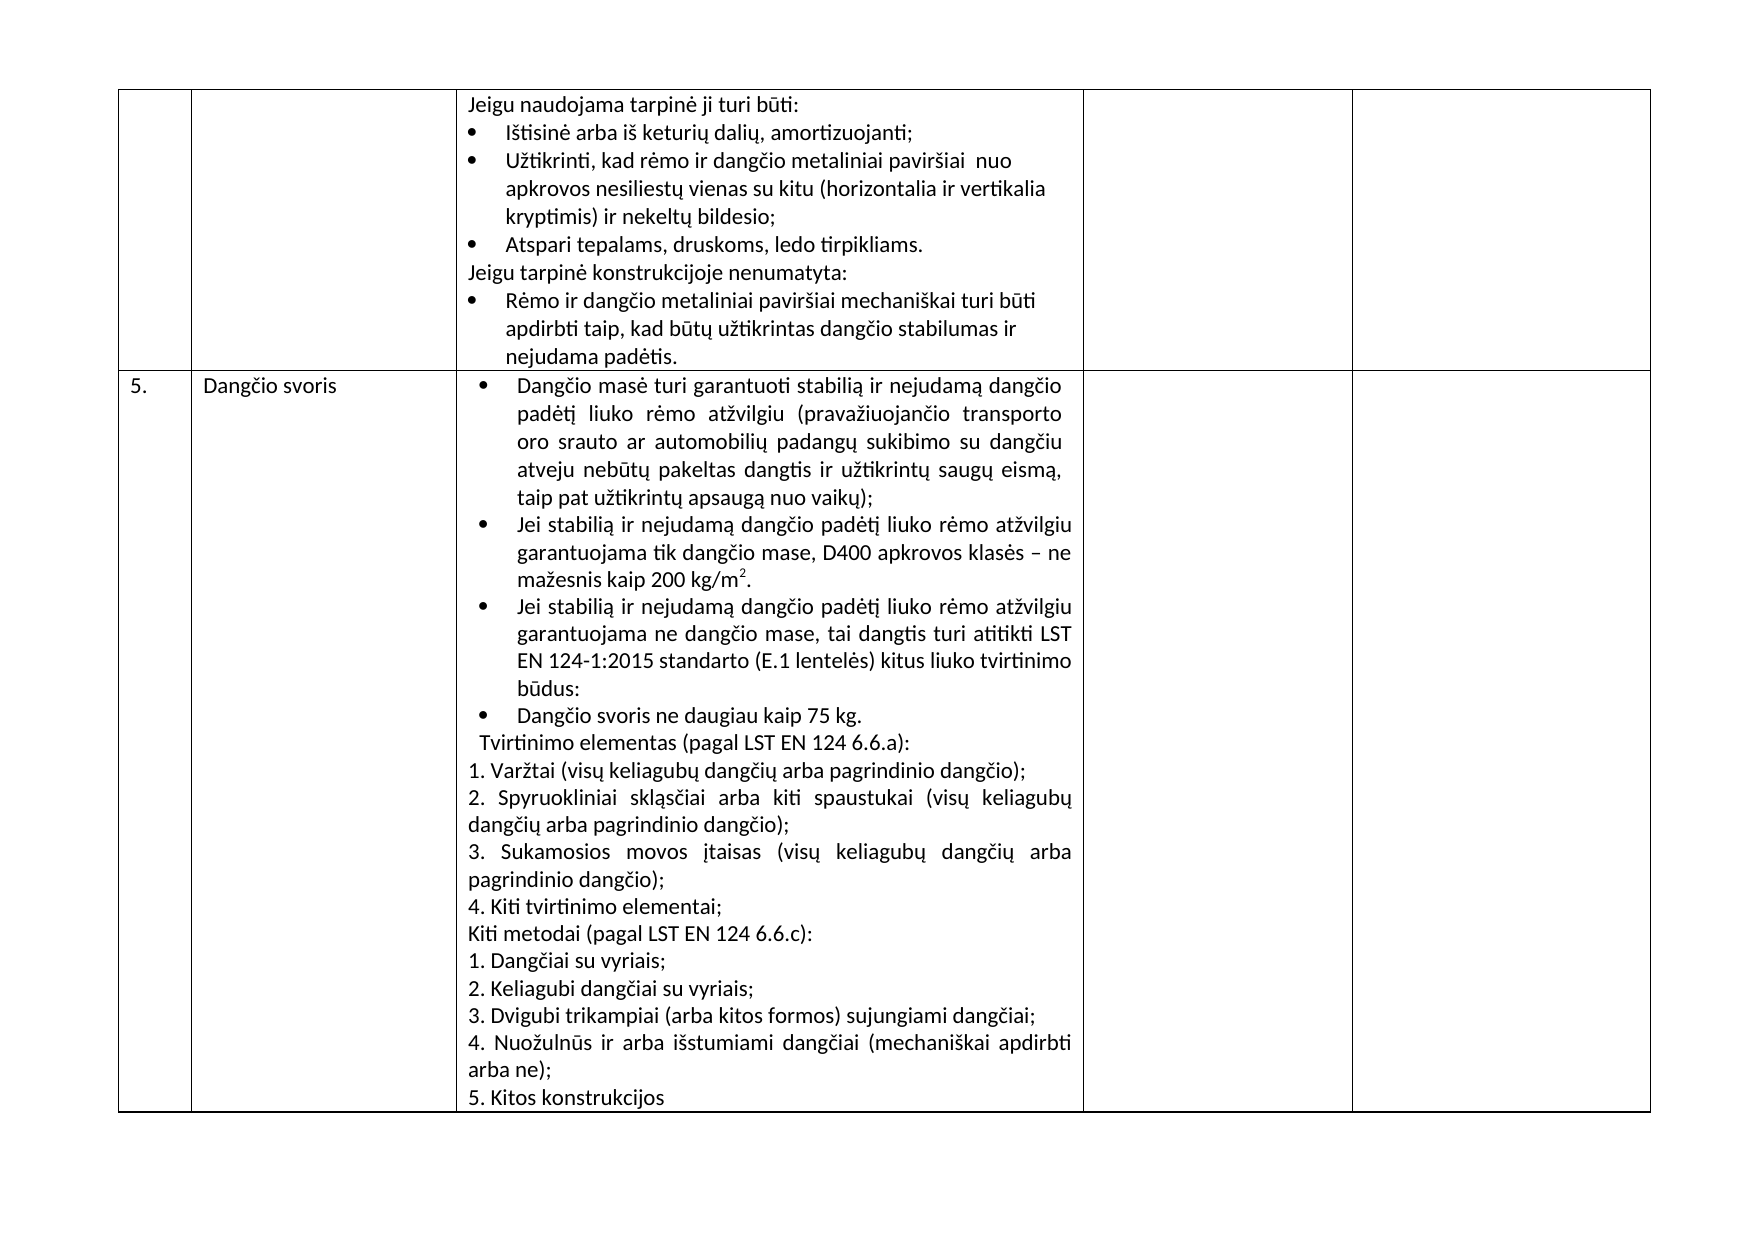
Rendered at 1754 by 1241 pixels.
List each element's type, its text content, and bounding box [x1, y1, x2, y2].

table_cell [1084, 371, 1352, 1111]
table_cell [457, 90, 1083, 370]
table_cell [1353, 90, 1650, 370]
table_cell [119, 371, 191, 1111]
table_cell Dangčio masė turi garantuoti stabilią ir nejudamą dangčio padėtį liuko rėmo atžvilgiu (pravažiuojančio transporto oro srauto ar automobilių padangų sukibimo su dangčiu atveju nebūtų pakeltas dangtis ir užtikrintų saugų eismą, taip pat užtikrintų apsaugą nuo vaikų); Jei stabilią ir nejudamą dangčio padėtį liuko rėmo atžvilgiu garantuojama tik dangčio mase, D400 apkrovos klasės – ne mažesnis kaip 200 kg/m2. Jei stabilią ir nejudamą dangčio padėtį liuko rėmo atžvilgiu garantuojama ne dangčio mase, tai dangtis turi atitikti LST EN 124-1:2015 standarto (E.1 lentelės) kitus liuko tvirtinimo būdus: Dangčio svoris ne daugiau kaip 75 kg. Tvirtinimo elementas (pagal LST EN 124 6.6.a): 1. Varžtai (visų keliagubų dangčių arba pagrindinio dangčio); 2. Spyruokliniai skląsčiai arba kiti spaustukai (visų keliagubų dangčių arba pagrindinio dangčio); 3. Sukamosios movos įtaisas (visų keliagubų dangčių arba pagrindinio dangčio); 4. Kiti tvirtinimo elementai; Kiti metodai (pagal LST EN 124 6.6.c): 1. Dangčiai su vyriais; 2. Keliagubi dangčiai su vyriais; 3. Dvigubi trikampiai (arba kitos formos) sujungiami dangčiai; 4. Nuožulnūs ir arba išstumiami dangčiai (mechaniškai apdirbti arba ne); 5. Kitos konstrukcijos [457, 371, 1083, 1111]
table_cell [119, 90, 191, 370]
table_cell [192, 90, 456, 370]
table_cell [1353, 371, 1650, 1111]
table_cell [1084, 90, 1352, 370]
table_cell Dangčio svoris [192, 371, 456, 1111]
